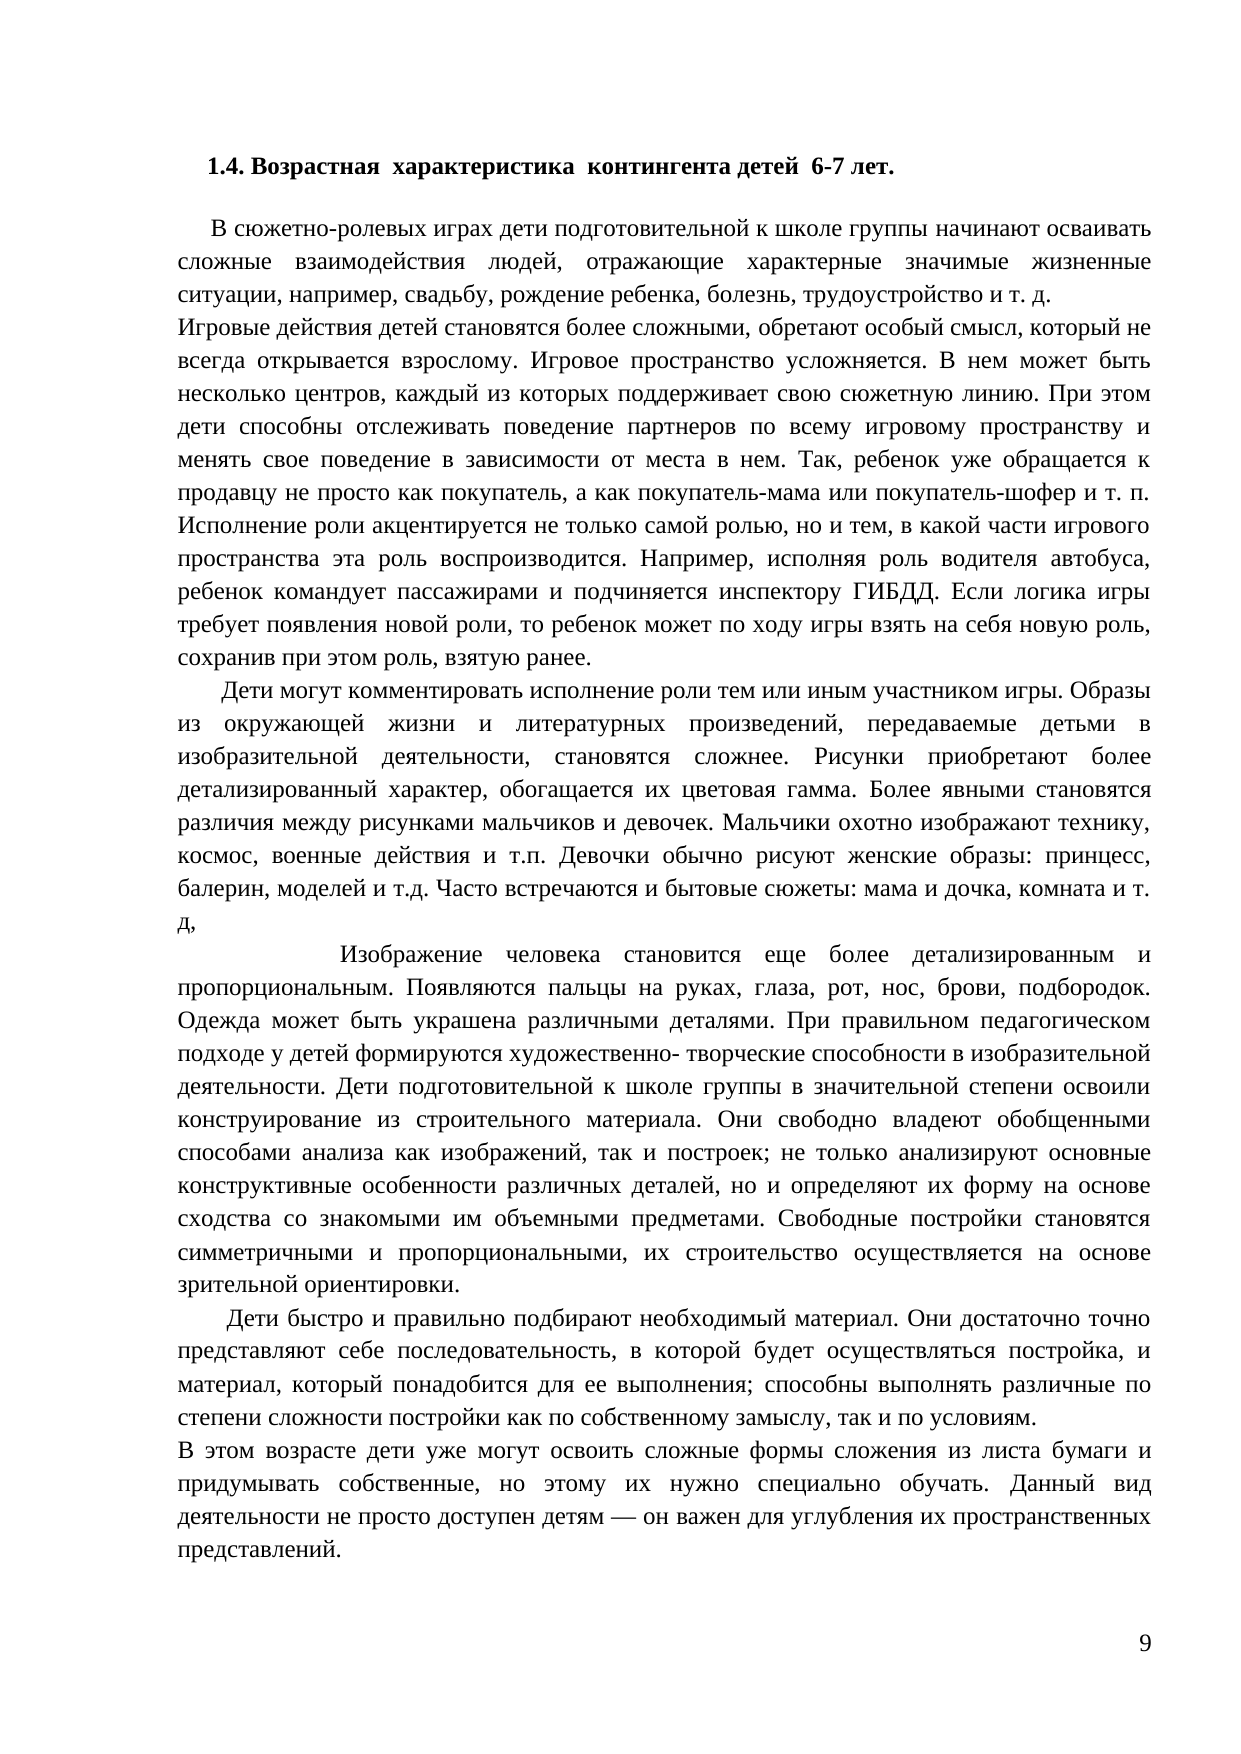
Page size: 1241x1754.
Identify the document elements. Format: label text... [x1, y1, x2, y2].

text Изображение человека становится еще более детализированным и пропорциональным. Появляются пальцы на руках, глаза, рот, нос, брови, подбородок. Одежда может быть украшена различными деталями. При правильном педагогическом подходе у детей формируются художественно- творческие способности в изобразительной деятельности. Дети подготовительной к школе группы в значительной степени освоили конструирование из строительного материала. Они свободно владеют обобщенными способами анализа как изображений, так и построек; не только анализируют основные конструктивные особенности различных деталей, но и определяют их форму на основе сходства со знакомыми им объемными предметами. Свободные постройки становятся симметричными и пропорциональными, их строительство осуществляется на основе зрительной ориентировки. [177, 939, 1152, 1298]
text В сюжетно-ролевых играх дети подготовительной к школе группы начинают осваивать сложные взаимодействия людей, отражающие характерные значимые жизненные ситуации, например, свадьбу, рождение ребенка, болезнь, трудоустройство и т. д. [177, 213, 1152, 308]
text В этом возрасте дети уже могут освоить сложные формы сложения из листа бумаги и придумывать собственные, но этому их нужно специально обучать. Данный вид деятельности не просто доступен детям — он важен для углубления их пространственных представлений. [177, 1435, 1152, 1562]
text Дети быстро и правильно подбирают необходимый материал. Они достаточно точно представляют себе последовательность, в которой будет осуществляться постройка, и материал, который понадобится для ее выполнения; способны выполнять различные по степени сложности постройки как по собственному замыслу, так и по условиям. [177, 1303, 1152, 1430]
text 1.4. Возрастная характеристика контингента детей 6-7 лет. [207, 151, 1152, 180]
text Дети могут комментировать исполнение роли тем или иным участником игры. Образы из окружающей жизни и литературных произведений, передаваемые детьми в изобразительной деятельности, становятся сложнее. Рисунки приобретают более детализированный характер, обогащается их цветовая гамма. Более явными становятся различия между рисунками мальчиков и девочек. Мальчики охотно изображают технику, космос, военные действия и т.п. Девочки обычно рисуют женские образы: принцесс, балерин, моделей и т.д. Часто встречаются и бытовые сюжеты: мама и дочка, комната и т. д, [177, 675, 1152, 935]
text Игровые действия детей становятся более сложными, обретают особый смысл, который не всегда открывается взрослому. Игровое пространство усложняется. В нем может быть несколько центров, каждый из которых поддерживает свою сюжетную линию. При этом дети способны отслеживать поведение партнеров по всему игровому пространству и менять свое поведение в зависимости от места в нем. Так, ребенок уже обращается к продавцу не просто как покупатель, а как покупатель-мама или покупатель-шофер и т. п. Исполнение роли акцентируется не только самой ролью, но и тем, в какой части игрового пространства эта роль воспроизводится. Например, исполняя роль водителя автобуса, ребенок командует пассажирами и подчиняется инспектору ГИБДД. Если логика игры требует появления новой роли, то ребенок может по ходу игры взять на себя новую роль, сохранив при этом роль, взятую ранее. [177, 312, 1152, 671]
